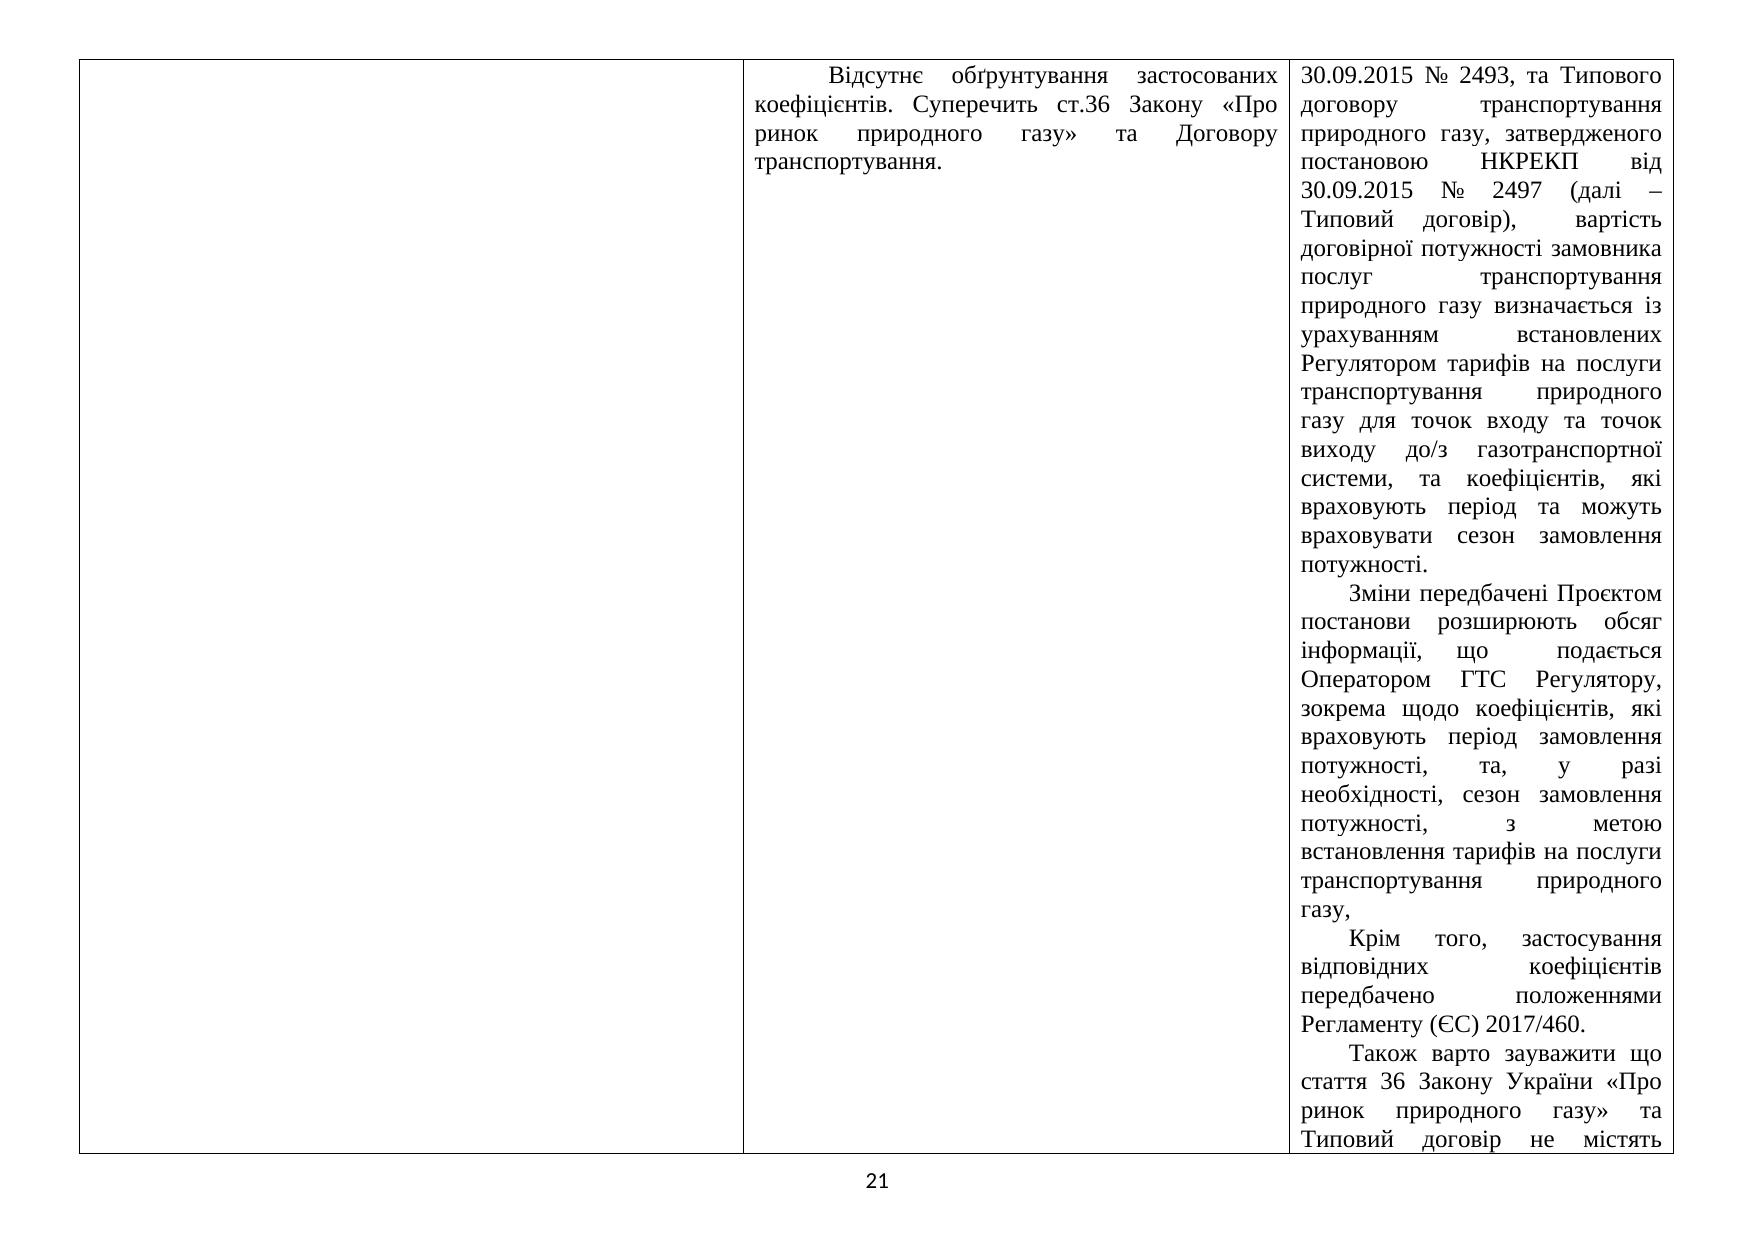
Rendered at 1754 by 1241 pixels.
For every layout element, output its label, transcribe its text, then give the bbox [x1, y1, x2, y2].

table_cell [80, 60, 743, 1153]
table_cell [744, 60, 1289, 1153]
